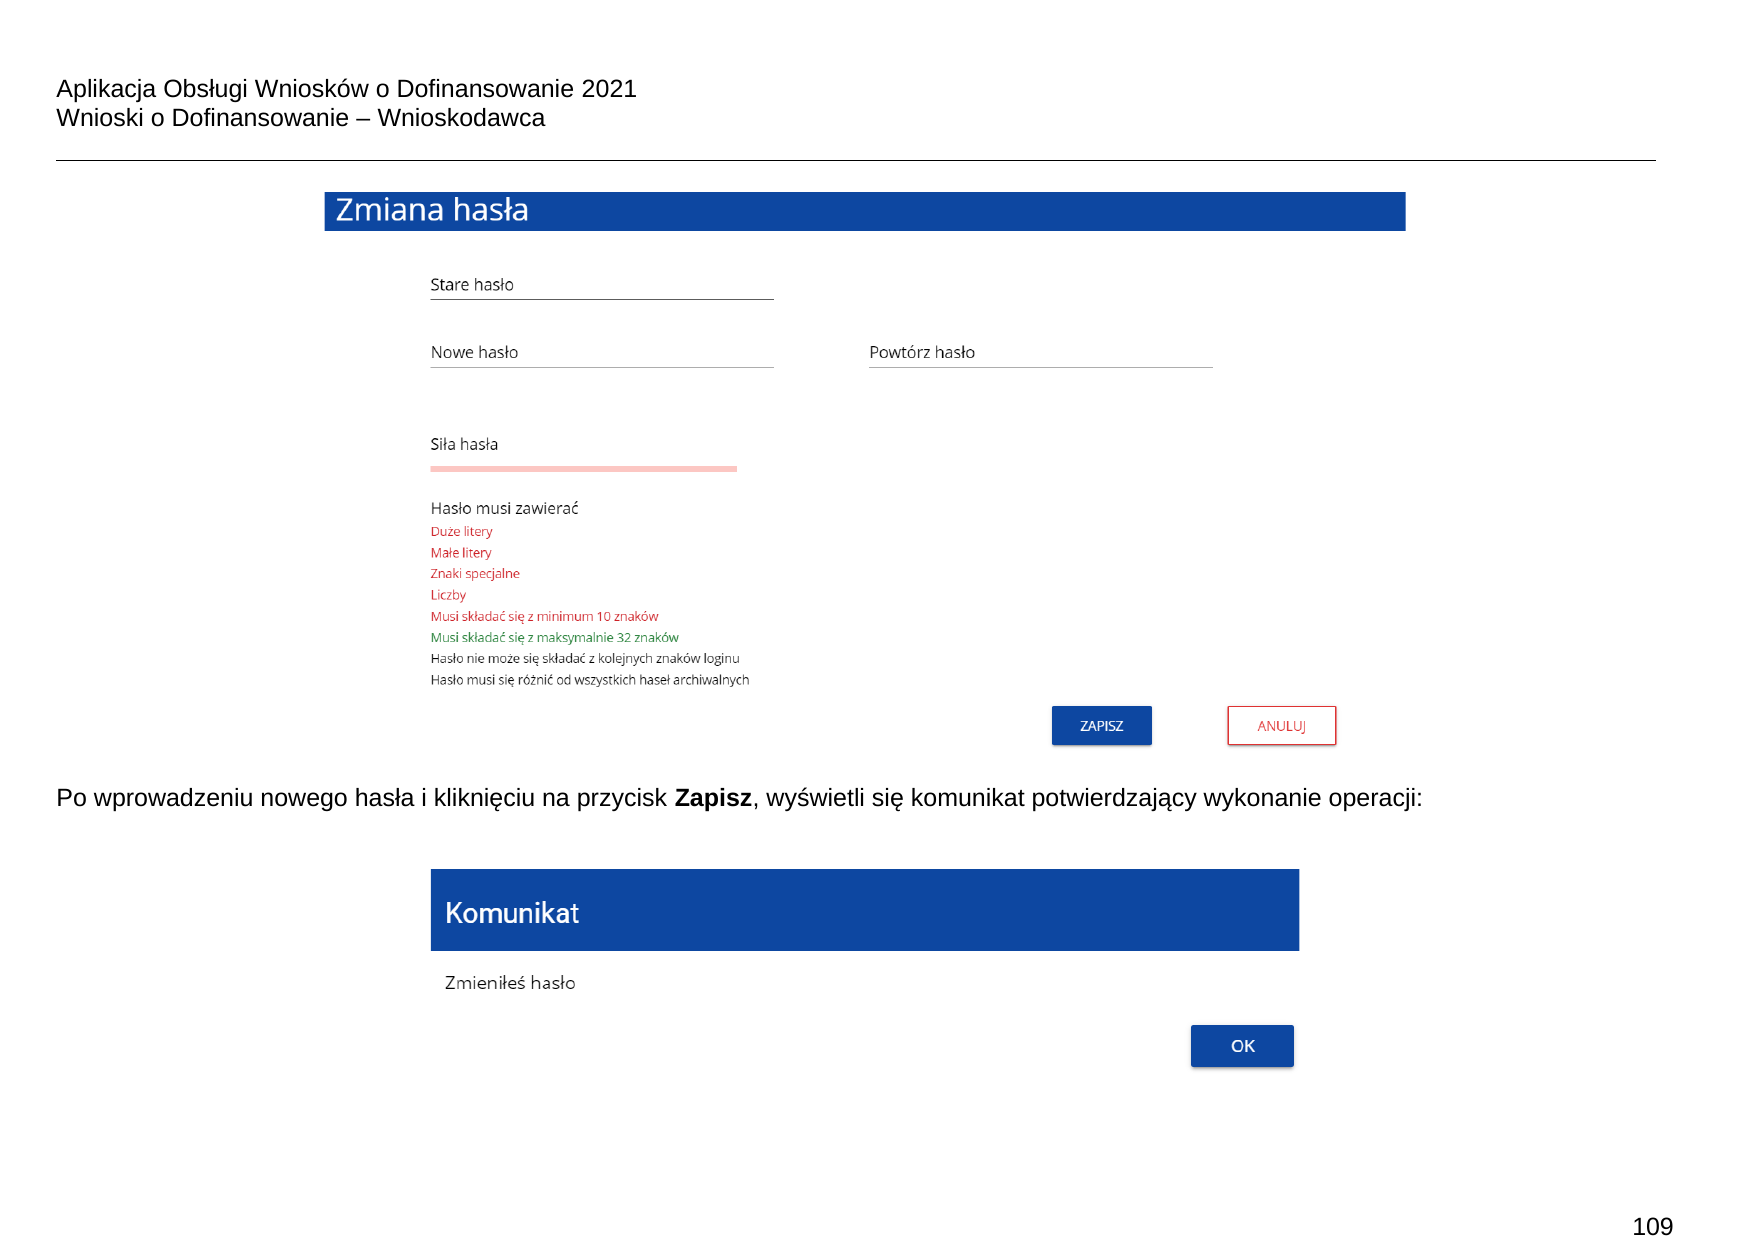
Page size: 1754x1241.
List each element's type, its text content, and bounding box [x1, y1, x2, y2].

text Po wprowadzeniu nowego hasła i kliknięciu na przycisk Zapisz, wyświetli się komunikat potwierdzający wykonanie operacji: [56, 783, 1674, 812]
picture [324, 192, 1406, 769]
picture [430, 869, 1300, 1074]
